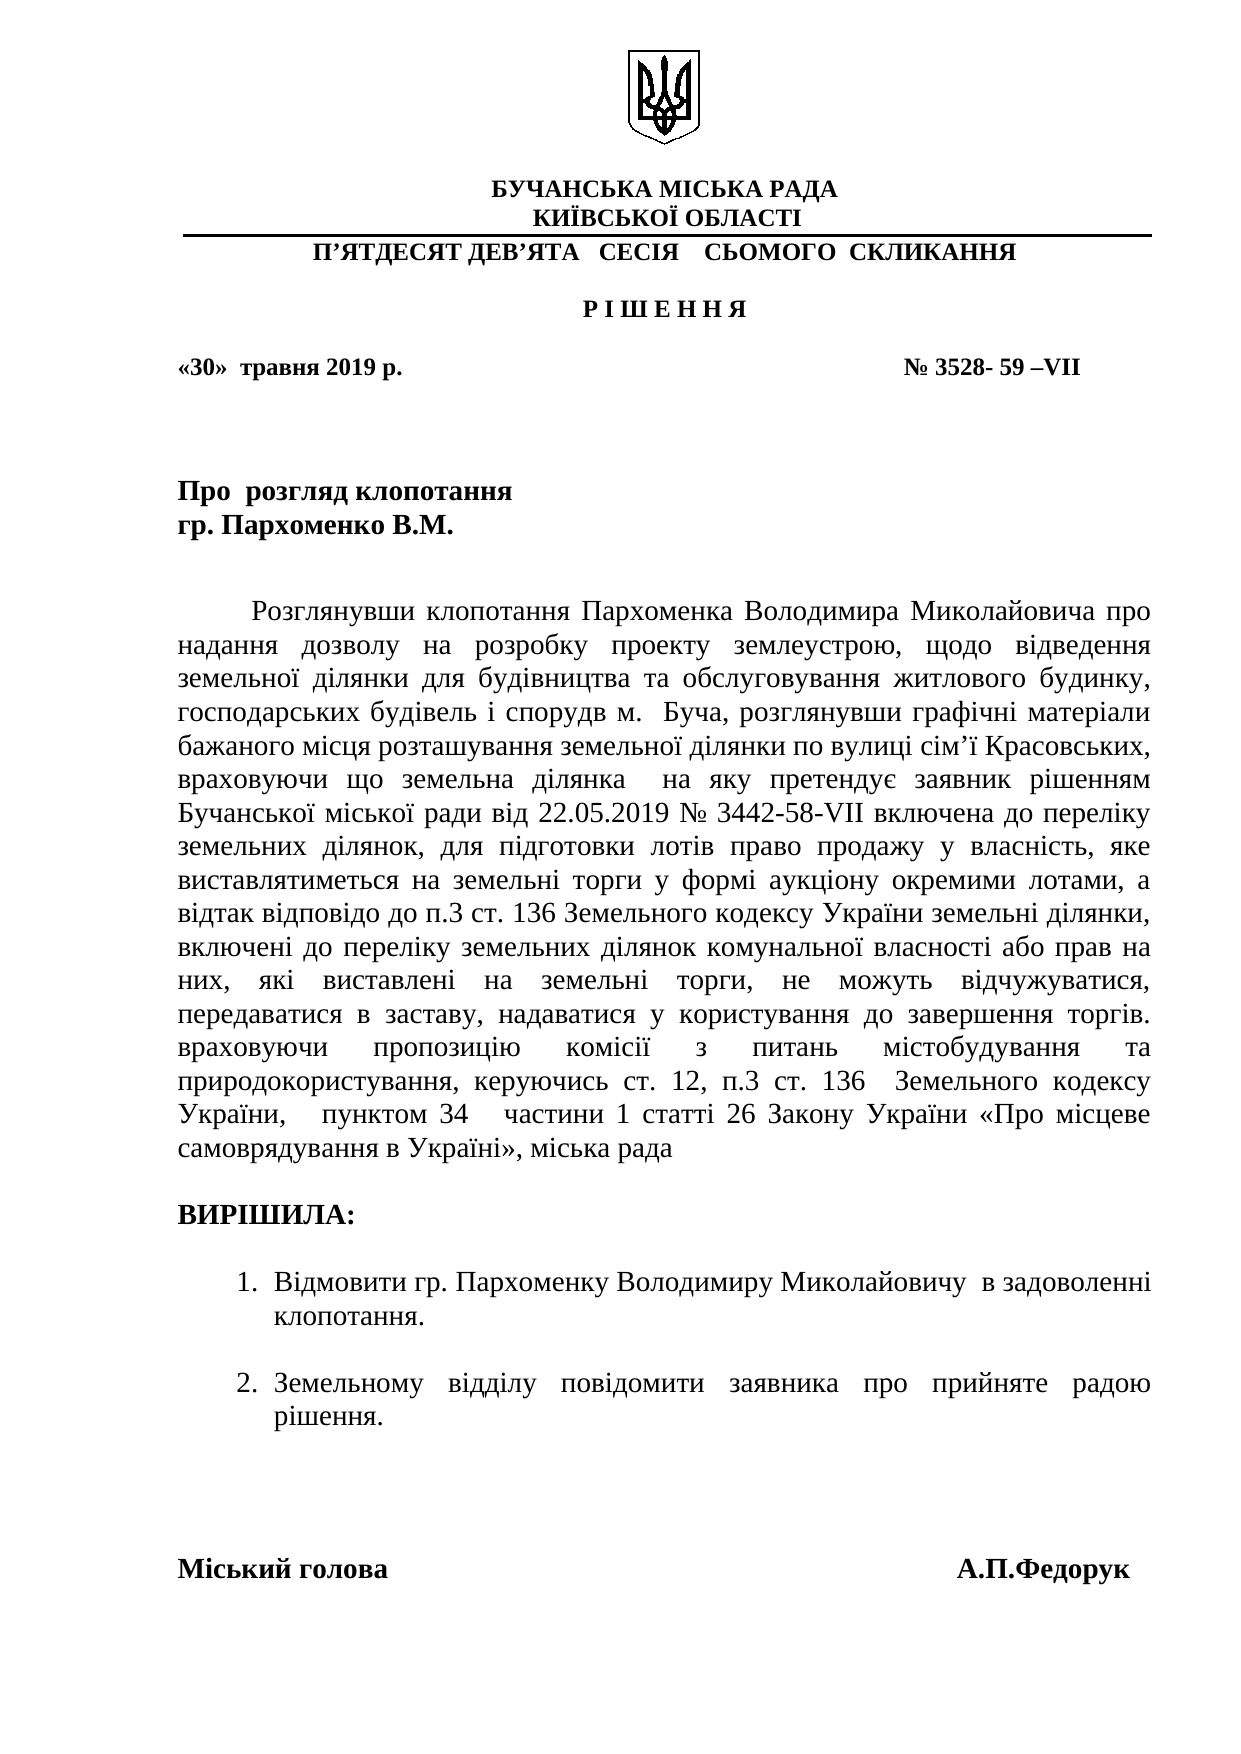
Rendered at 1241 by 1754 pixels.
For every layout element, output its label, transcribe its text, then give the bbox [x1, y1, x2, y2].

text ВИРІШИЛА: [177, 1197, 1152, 1231]
text Р І Ш Е Н Н Я [177, 294, 1152, 323]
text Про розгляд клопотання [177, 473, 1152, 507]
text КИЇВСЬКОЇ ОБЛАСТІ [183, 203, 1152, 234]
text Розглянувши клопотання Пархоменка Володимира Миколайовича про надання дозволу на розробку проекту землеустрою, щодо відведення земельної ділянки для будівництва та обслуговування житлового будинку, господарських будівель і спорудв м. Буча, розглянувши графічні матеріали бажаного місця розташування земельної ділянки по вулиці сім’ї Красовських, враховуючи що земельна ділянка на яку претендує заявник рішенням Бучанської міської ради від 22.05.2019 № 3442-58-VІІ включена до переліку земельних ділянок, для підготовки лотів право продажу у власність, яке виставлятиметься на земельні торги у формі аукціону окремими лотами, а відтак відповідо до п.3 ст. 136 Земельного кодексу України земельні ділянки, включені до переліку земельних ділянок комунальної власності або прав на них, які виставлені на земельні торги, не можуть відчужуватися, передаватися в заставу, надаватися у користування до завершення торгів. враховуючи пропозицію комісії з питань містобудування та природокористування, керуючись ст. 12, п.3 ст. 136 Земельного кодексу України, пунктом 34 частини 1 статті 26 Закону України «Про місцеве самоврядування в Україні», міська рада [177, 593, 1152, 1164]
text БУЧАНСЬКА МІСЬКА РАДА [177, 174, 1152, 203]
text Міський голова А.П.Федорук [177, 1551, 1152, 1584]
text П’ЯТДЕСЯТ ДЕВ’ЯТА СЕСІЯ СЬОМОГО СКЛИКАННЯ [177, 237, 1152, 266]
list Відмовити гр. Пархоменку Володимиру Миколайовичу в задоволенні клопотання. [236, 1264, 1152, 1331]
text гр. Пархоменко В.М. [177, 507, 1152, 541]
text «30» травня 2019 р. № 3528- 59 –VІІ [177, 352, 1152, 381]
list Земельному відділу повідомити заявника про прийняте радою рішення. [236, 1365, 1152, 1432]
